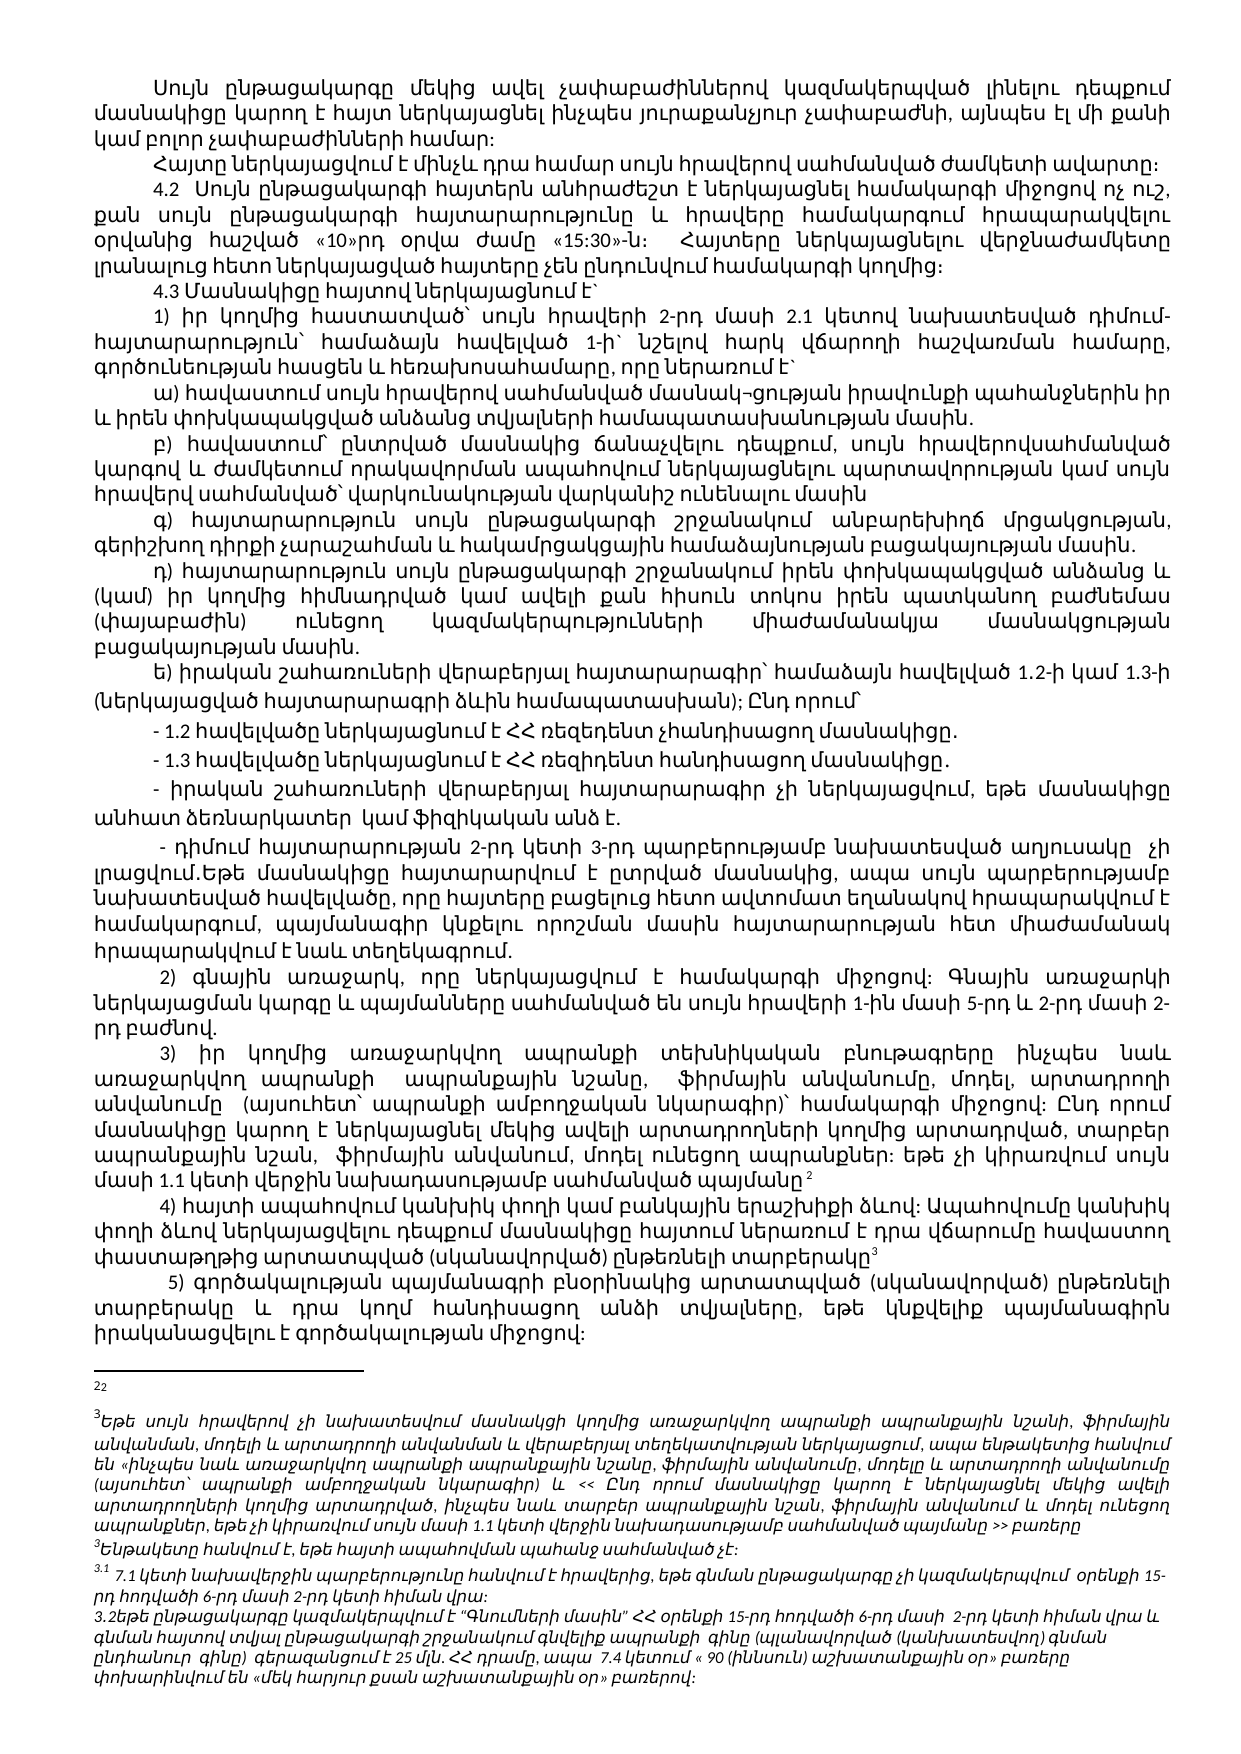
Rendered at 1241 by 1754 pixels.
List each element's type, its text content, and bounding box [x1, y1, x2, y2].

text բ) հավաստում՝ ընտրված մասնակից ճանաչվելու դեպքում, սույն հրավերովսահմանված կարգով և ժամկետում որակավորման ապահովում ներկայացնելու պարտավորության կամ սույն հրավերվ սահմանված՝ վարկունակության վարկանիշ ունենալու մասին [94, 431, 1171, 507]
text ե) իրական շահառուների վերաբերյալ հայտարարագիր՝ համաձայն հավելված 1․2-ի կամ 1.3-ի (ներկայացված հայտարարագրի ձևին համապատասխան); Ընդ որում՝ [94, 659, 1171, 714]
text 4) հայտի ապահովում կանխիկ փողի կամ բանկային երաշխիքի ձևով: Ապահովումը կանխիկ փողի ձևով ներկայացվելու դեպքում մասնակիցը հայտում ներառում է դրա վճարումը հավաստող փաստաթղթից արտատպված (սկանավորված) ընթեռնելի տարբերակը3 [94, 1193, 1171, 1269]
text - դիմում հայտարարության 2-րդ կետի 3-րդ պարբերությամբ նախատեսված աղյուսակը չի լրացվում․Եթե մասնակիցը հայտարարվում է ըտրված մասնակից, ապա սույն պարբերությամբ նախատեսված հավելվածը, որը հայտերը բացելուց հետո ավտոմատ եղանակով հրապարակվում է համակարգում, պայմանագիր կնքելու որոշման մասին հայտարարության հետ միաժամանակ հրապարակվում է նաև տեղեկագրում. [94, 834, 1171, 964]
text դ) հայտարարություն սույն ընթացակարգի շրջանակում իրեն փոխկապակցված անձանց և (կամ) իր կողմից հիմնադրված կամ ավելի քան հիսուն տոկոս իրեն պատկանող բաժնեմաս (փայաբաժին) ունեցող կազմակերպությունների միաժամանակյա մասնակցության բացակայության մասին. [94, 558, 1171, 659]
text գ) հայտարարություն սույն ընթացակարգի շրջանակում անբարեխիղճ մրցակցության, գերիշխող դիրքի չարաշահման և հակամրցակցային համաձայնության բացակայության մասին. [94, 507, 1171, 558]
text 4.3 Մասնակիցը հայտով ներկայացնում է` [94, 278, 1171, 304]
text 2) գնային առաջարկ, որը ներկայացվում է համակարգի միջոցով: Գնային առաջարկի ներկայացման կարգը և պայմանները սահմանված են սույն հրավերի 1-ին մասի 5-րդ և 2-րդ մասի 2-րդ բաժնով. [94, 964, 1171, 1041]
text 4.2 Սույն ընթացակարգի հայտերն անհրաժեշտ է ներկայացնել համակարգի միջոցով ոչ ուշ, քան սույն ընթացակարգի հայտարարությունը և հրավերը համակարգում հրապարակվելու օրվանից հաշված «10»րդ օրվա ժամը «15:30»-ն։ Հայտերը ներկայացնելու վերջնաժամկետը լրանալուց հետո ներկայացված հայտերը չեն ընդունվում համակարգի կողմից։ [94, 177, 1171, 278]
text - 1.3 հավելվածը ներկայացնում է ՀՀ ռեզիդենտ հանդիսացող մասնակիցը․ [94, 747, 1171, 772]
text Սույն ընթացակարգը մեկից ավել չափաբաժիններով կազմակերպված լինելու դեպքում մասնակիցը կարող է հայտ ներկայացնել ինչպես յուրաքանչյուր չափաբաժնի, այնպես էլ մի քանի կամ բոլոր չափաբաժինների համար: [94, 75, 1171, 151]
text - 1.2 հավելվածը ներկայացնում է ՀՀ ռեզեդենտ չհանդիսացող մասնակիցը․ [94, 718, 1171, 743]
text Հայտը ներկայացվում է մինչև դրա համար սույն հրավերով սահմանված ժամկետի ավարտը։ [94, 151, 1171, 177]
text - իրական շահառուների վերաբերյալ հայտարարագիր չի ներկայացվում, եթե մասնակիցը անհատ ձեռնարկատեր կամ ֆիզիկական անձ է. [94, 776, 1171, 831]
text 5) գործակալության պայմանագրի բնօրինակից արտատպված (սկանավորված) ընթեռնելի տարբերակը և դրա կողմ հանդիսացող անձի տվյալները, եթե կնքվելիք պայմանագիրն իրականացվելու է գործակալության միջոցով: [94, 1269, 1171, 1346]
text 1) իր կողմից հաստատված՝ սույն հրավերի 2-րդ մասի 2.1 կետով նախատեսված դիմում-հայտարարություն՝ համաձայն հավելված 1-ի` նշելով հարկ վճարողի հաշվառման համարը, գործունեության հասցեն և հեռախոսահամարը, որը ներառում է` [94, 304, 1171, 380]
text 3) իր կողմից առաջարկվող ապրանքի տեխնիկական բնութագրերը ինչպես նաև առաջարկվող ապրանքի ապրանքային նշանը, ֆիրմային անվանումը, մոդել, արտադրողի անվանումը (այսուհետ՝ ապրանքի ամբողջական նկարագիր)՝ համակարգի միջոցով: Ընդ որում մասնակիցը կարող է ներկայացնել մեկից ավելի արտադրողների կողմից արտադրված, տարբեր ապրանքային նշան, ֆիրմային անվանում, մոդել ունեցող ապրանքներ: եթե չի կիրառվում սույն մասի 1.1 կետի վերջին նախադասությամբ սահմանված պայմանը 2 [94, 1041, 1171, 1193]
text ա) հավաստում սույն հրավերով սահմանված մասնակ¬ցության իրավունքի պահանջներին իր և իրեն փոխկապակցված անձանց տվյալների համապատասխանության մասին. [94, 380, 1171, 431]
